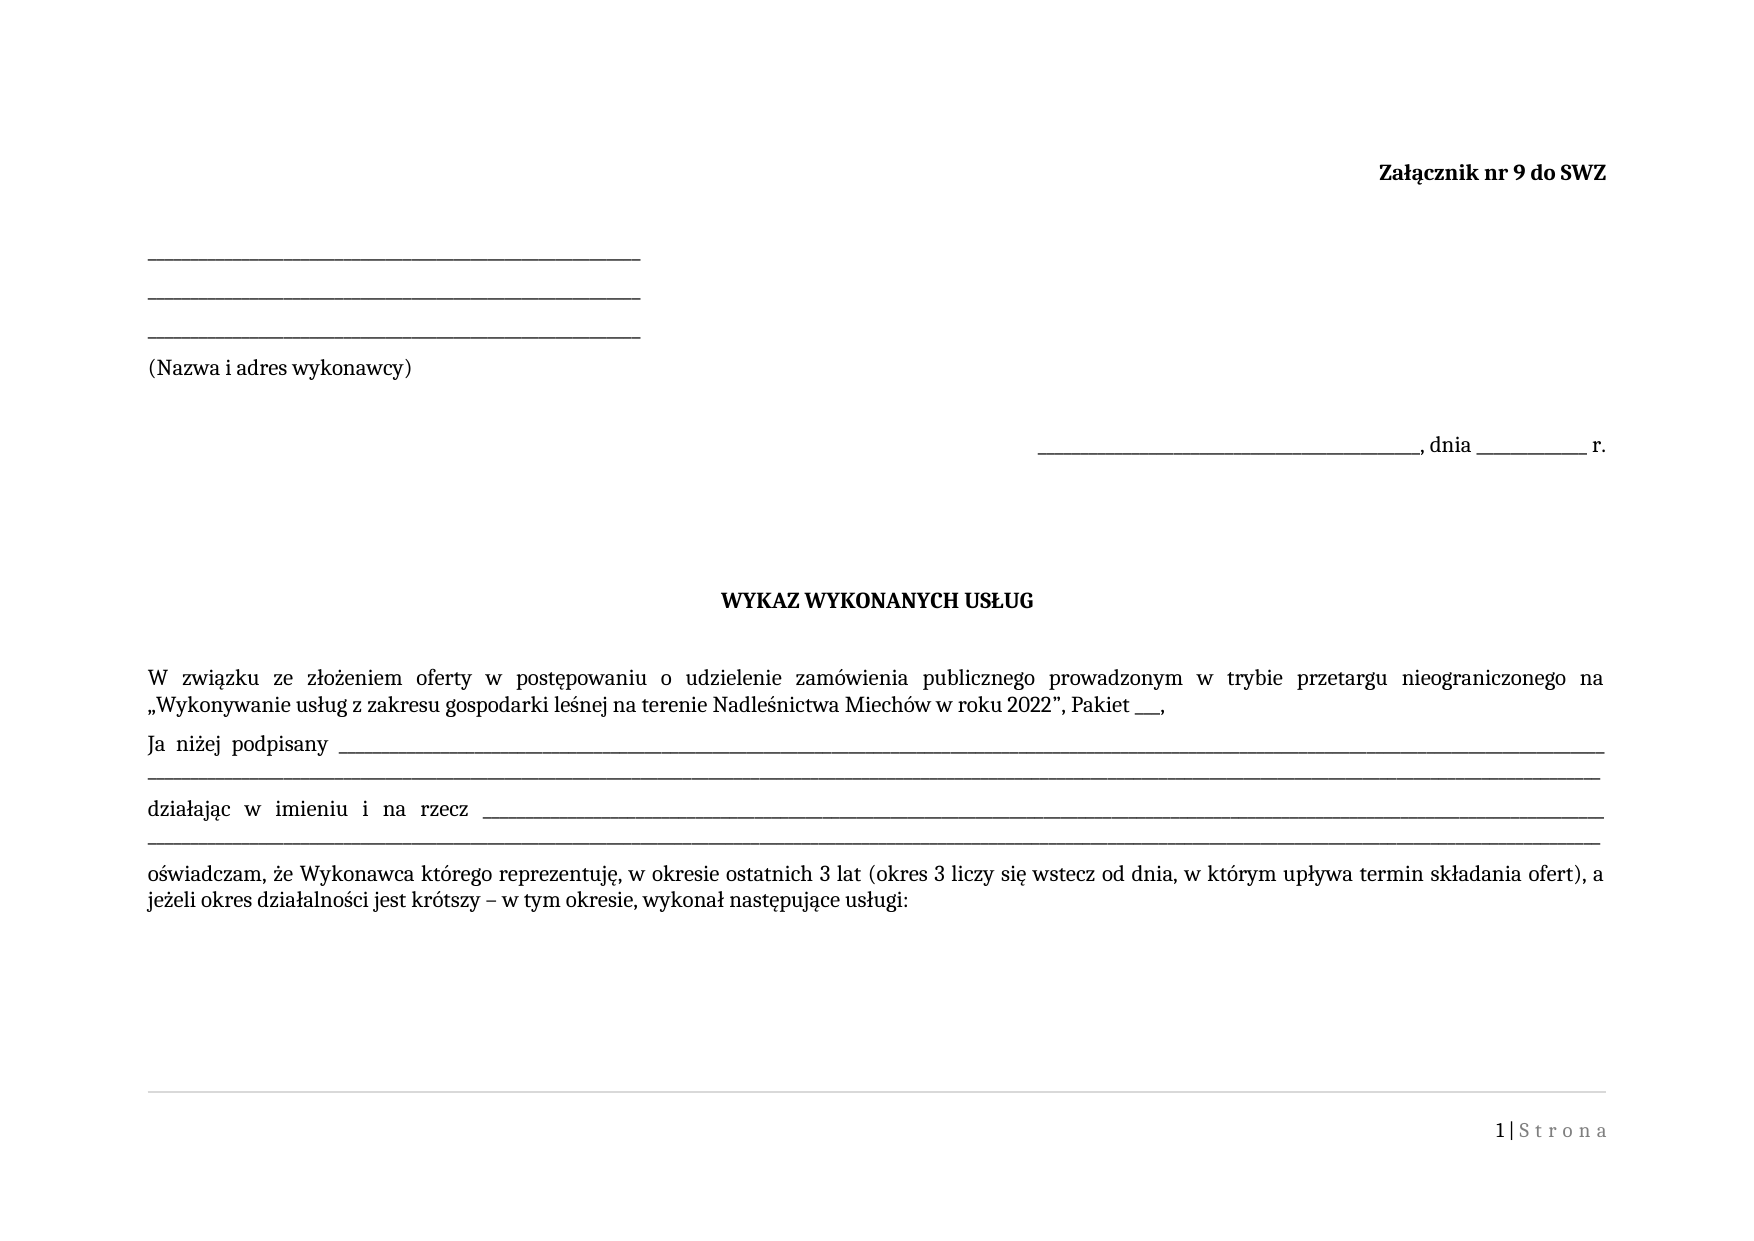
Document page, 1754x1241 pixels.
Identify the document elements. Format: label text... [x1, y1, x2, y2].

text __________________________________________________________ [148, 277, 1606, 303]
text __________________________________________________________ [148, 238, 1606, 264]
text _____________________________________________, dnia _____________ r. [148, 432, 1606, 458]
text (Nazwa i adres wykonawcy) [148, 354, 1606, 381]
text oświadczam, że Wykonawca którego reprezentuję, w okresie ostatnich 3 lat (okres 3 liczy się wstecz od dnia, w którym upływa termin składania ofert), a jeżeli okres działalności jest krótszy – w tym okresie, wykonał następujące usługi: [148, 861, 1606, 913]
text __________________________________________________________ [148, 316, 1606, 342]
text Załącznik nr 9 do SWZ [148, 160, 1606, 186]
text WYKAZ WYKONANYCH USŁUG [148, 587, 1606, 614]
text W związku ze złożeniem oferty w postępowaniu o udzielenie zamówienia publicznego prowadzonym w trybie przetargu nieograniczonego na „Wykonywanie usług z zakresu gospodarki leśnej na terenie Nadleśnictwa Miechów w roku 2022”, Pakiet ___, [148, 665, 1606, 718]
text Ja niżej podpisany _____________________________________________________________________________________________________________________________________________________ ___________________________________________________________________________________________________________________________________________________________________________ [148, 730, 1606, 783]
text działając w imieniu i na rzecz ____________________________________________________________________________________________________________________________________ ___________________________________________________________________________________________________________________________________________________________________________ [148, 796, 1606, 848]
